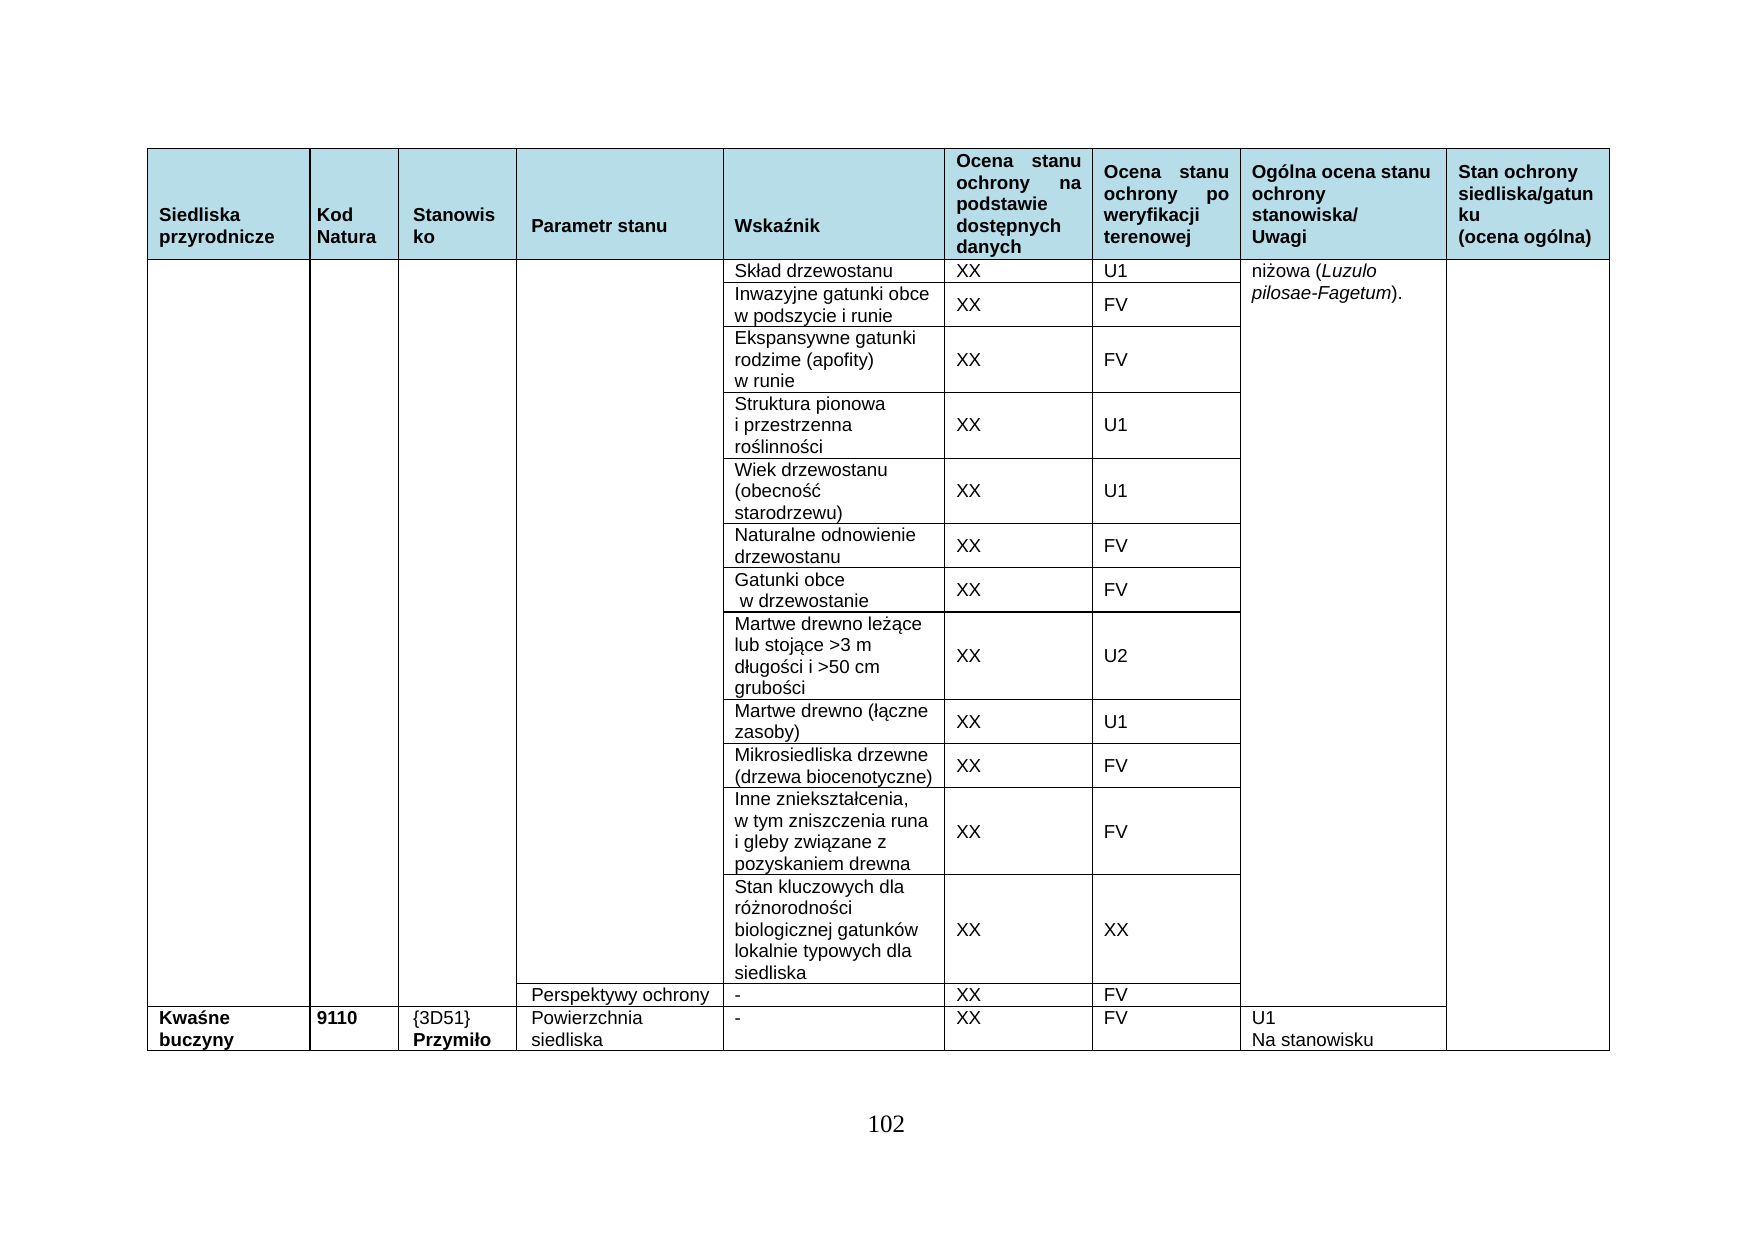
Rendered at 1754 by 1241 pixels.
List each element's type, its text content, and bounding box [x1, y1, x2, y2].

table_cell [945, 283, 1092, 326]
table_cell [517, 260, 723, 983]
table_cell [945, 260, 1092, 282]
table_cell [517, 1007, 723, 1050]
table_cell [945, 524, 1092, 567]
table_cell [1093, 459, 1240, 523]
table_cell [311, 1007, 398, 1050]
table_header Ocena stanu ochrony po weryfikacji terenowej [1093, 149, 1240, 259]
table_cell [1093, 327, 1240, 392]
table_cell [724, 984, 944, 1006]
table_header Kod Natura [311, 149, 398, 259]
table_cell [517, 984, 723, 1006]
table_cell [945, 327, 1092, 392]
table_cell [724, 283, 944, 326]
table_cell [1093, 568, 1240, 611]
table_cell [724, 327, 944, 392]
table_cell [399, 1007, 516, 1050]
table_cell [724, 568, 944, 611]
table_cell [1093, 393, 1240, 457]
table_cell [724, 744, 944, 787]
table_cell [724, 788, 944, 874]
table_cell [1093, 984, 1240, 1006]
table_header Ogólna ocena stanu ochrony stanowiska/ Uwagi [1241, 149, 1446, 259]
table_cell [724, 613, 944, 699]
table_header Stanowisko [399, 149, 516, 259]
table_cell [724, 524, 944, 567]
table_header Wskaźnik [724, 149, 944, 259]
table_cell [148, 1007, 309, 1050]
table_header Parametr stanu [517, 149, 723, 259]
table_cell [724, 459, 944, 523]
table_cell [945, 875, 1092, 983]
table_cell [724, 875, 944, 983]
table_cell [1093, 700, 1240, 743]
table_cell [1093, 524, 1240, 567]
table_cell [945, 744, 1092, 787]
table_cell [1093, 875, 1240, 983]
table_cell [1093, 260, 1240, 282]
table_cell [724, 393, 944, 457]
table_header Ocena stanu ochrony na podstawie dostępnych danych [945, 149, 1092, 259]
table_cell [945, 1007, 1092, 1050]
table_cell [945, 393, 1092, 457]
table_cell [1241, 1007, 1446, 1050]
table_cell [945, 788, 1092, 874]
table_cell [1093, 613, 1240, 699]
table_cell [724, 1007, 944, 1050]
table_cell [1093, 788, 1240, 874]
table_header Siedliska przyrodnicze [148, 149, 309, 259]
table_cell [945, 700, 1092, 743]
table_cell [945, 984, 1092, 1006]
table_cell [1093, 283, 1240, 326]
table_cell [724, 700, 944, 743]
table_header Stan ochrony siedliska/gatunku (ocena ogólna) [1447, 149, 1609, 259]
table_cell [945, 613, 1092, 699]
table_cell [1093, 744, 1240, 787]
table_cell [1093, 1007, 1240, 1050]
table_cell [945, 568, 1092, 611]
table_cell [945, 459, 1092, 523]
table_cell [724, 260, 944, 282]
